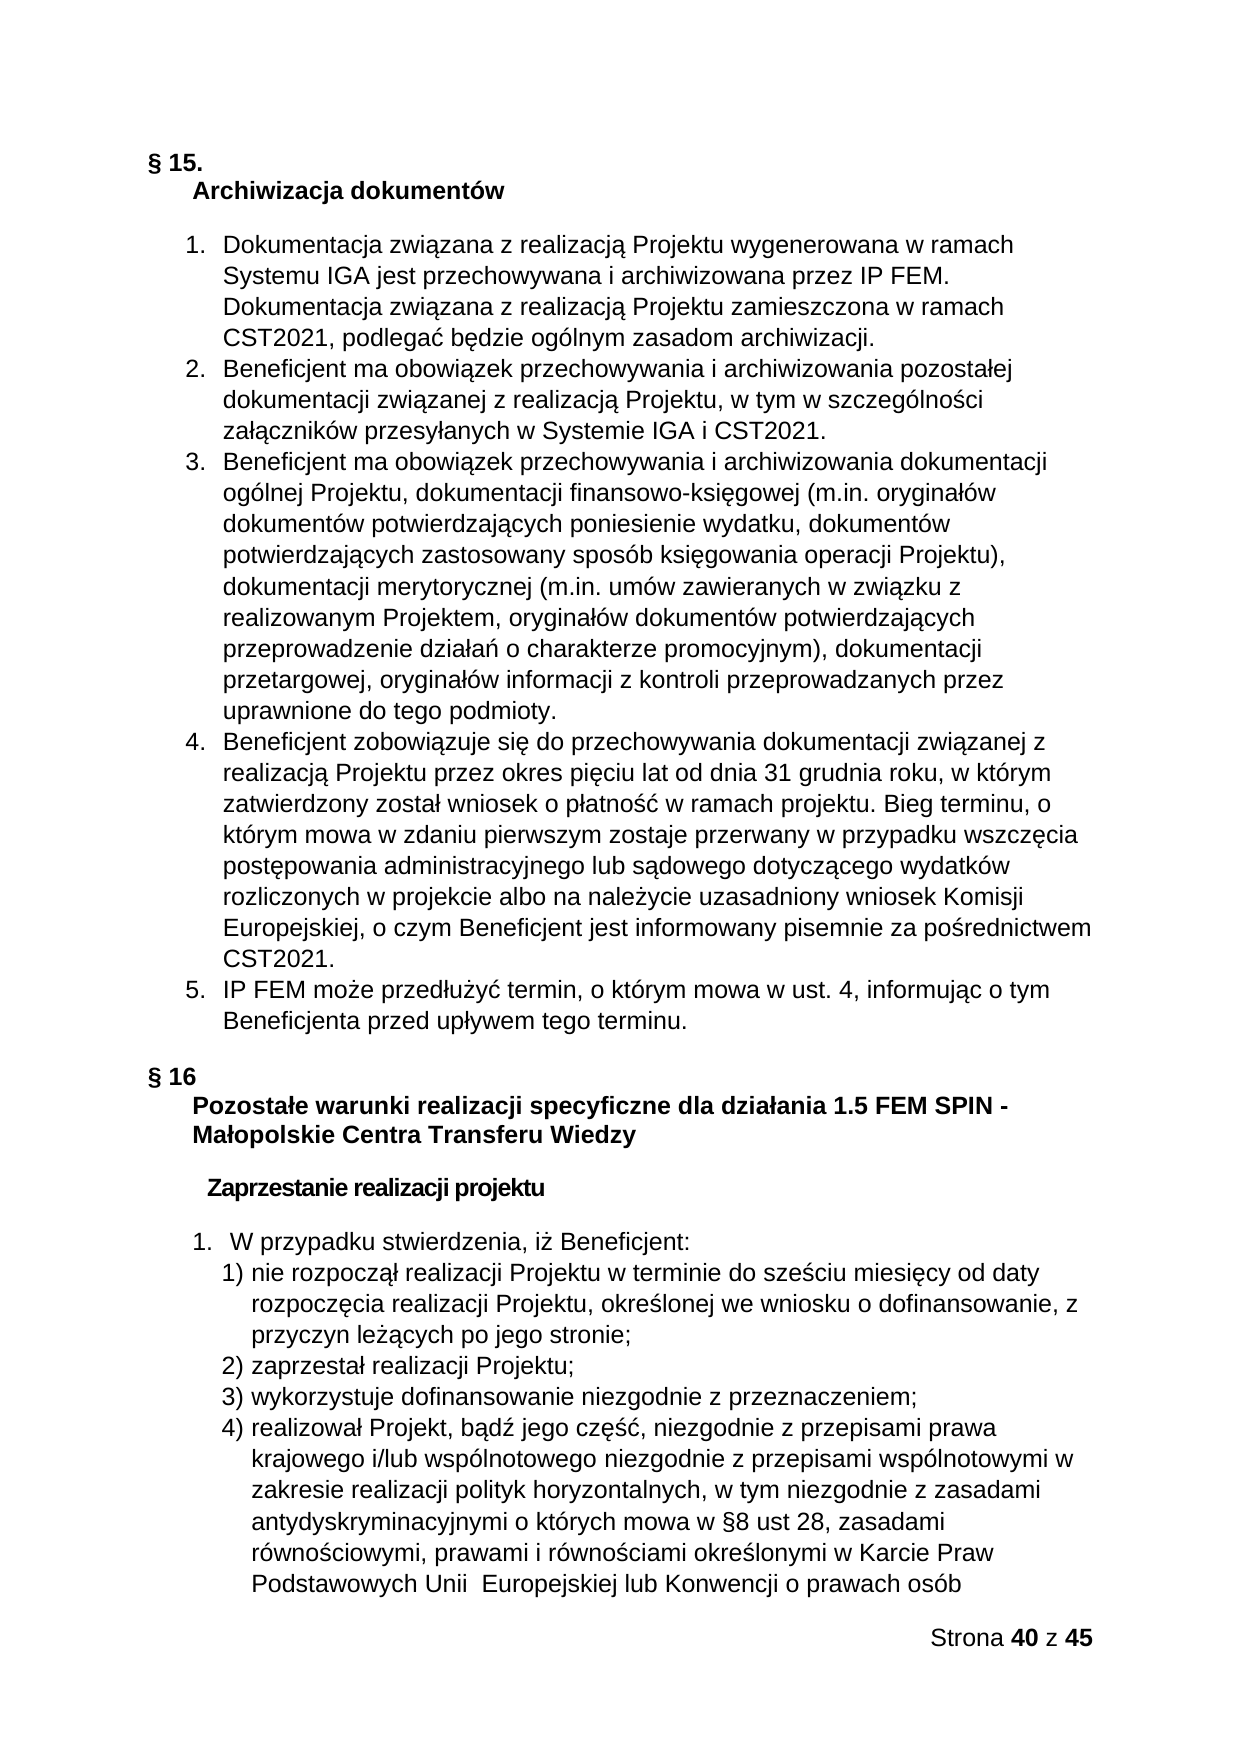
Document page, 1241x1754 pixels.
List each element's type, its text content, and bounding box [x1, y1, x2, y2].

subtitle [221, 1413, 1093, 1597]
subtitle Beneficjent ma obowiązek przechowywania i archiwizowania pozostałej dokumentacji związanej z realizacją Projektu, w tym w szczególności załączników przesyłanych w Systemie IGA i CST2021. [185, 354, 1093, 445]
subtitle § 16 Pozostałe warunki realizacji specyficzne dla działania 1.5 FEM SPIN - Małopolskie Centra Transferu Wiedzy [148, 1062, 1093, 1148]
subtitle IP FEM może przedłużyć termin, o którym mowa w ust. 4, informując o tym Beneficjenta przed upływem tego terminu. [185, 975, 1093, 1035]
subtitle Beneficjent zobowiązuje się do przechowywania dokumentacji związanej z realizacją Projektu przez okres pięciu lat od dnia 31 grudnia roku, w którym zatwierdzony został wniosek o płatność w ramach projektu. Bieg terminu, o którym mowa w zdaniu pierwszym zostaje przerwany w przypadku wszczęcia postępowania administracyjnego lub sądowego dotyczącego wydatków rozliczonych w projekcie albo na należycie uzasadniony wniosek Komisji Europejskiej, o czym Beneficjent jest informowany pisemnie za pośrednictwem CST2021. [185, 727, 1093, 973]
title Zaprzestanie realizacji projektu [177, 1173, 1093, 1202]
subtitle Beneficjent ma obowiązek przechowywania i archiwizowania dokumentacji ogólnej Projektu, dokumentacji finansowo-księgowej (m.in. oryginałów dokumentów potwierdzających poniesienie wydatku, dokumentów potwierdzających zastosowany sposób księgowania operacji Projektu), dokumentacji merytorycznej (m.in. umów zawieranych w związku z realizowanym Projektem, oryginałów dokumentów potwierdzających przeprowadzenie działań o charakterze promocyjnym), dokumentacji przetargowej, oryginałów informacji z kontroli przeprowadzanych przez uprawnione do tego podmioty. [185, 447, 1093, 724]
subtitle Dokumentacja związana z realizacją Projektu wygenerowana w ramach Systemu IGA jest przechowywana i archiwizowana przez IP FEM. Dokumentacja związana z realizacją Projektu zamieszczona w ramach CST2021, podlegać będzie ogólnym zasadom archiwizacji. [185, 230, 1093, 352]
subtitle wykorzystuje dofinansowanie niezgodnie z przeznaczeniem; [221, 1382, 1093, 1411]
subtitle zaprzestał realizacji Projektu; [221, 1351, 1093, 1380]
subtitle W przypadku stwierdzenia, iż Beneficjent: [192, 1227, 1093, 1256]
subtitle § 15. Archiwizacja dokumentów [148, 148, 1093, 205]
subtitle nie rozpoczął realizacji Projektu w terminie do sześciu miesięcy od daty rozpoczęcia realizacji Projektu, określonej we wniosku o dofinansowanie, z przyczyn leżących po jego stronie; [221, 1258, 1093, 1349]
